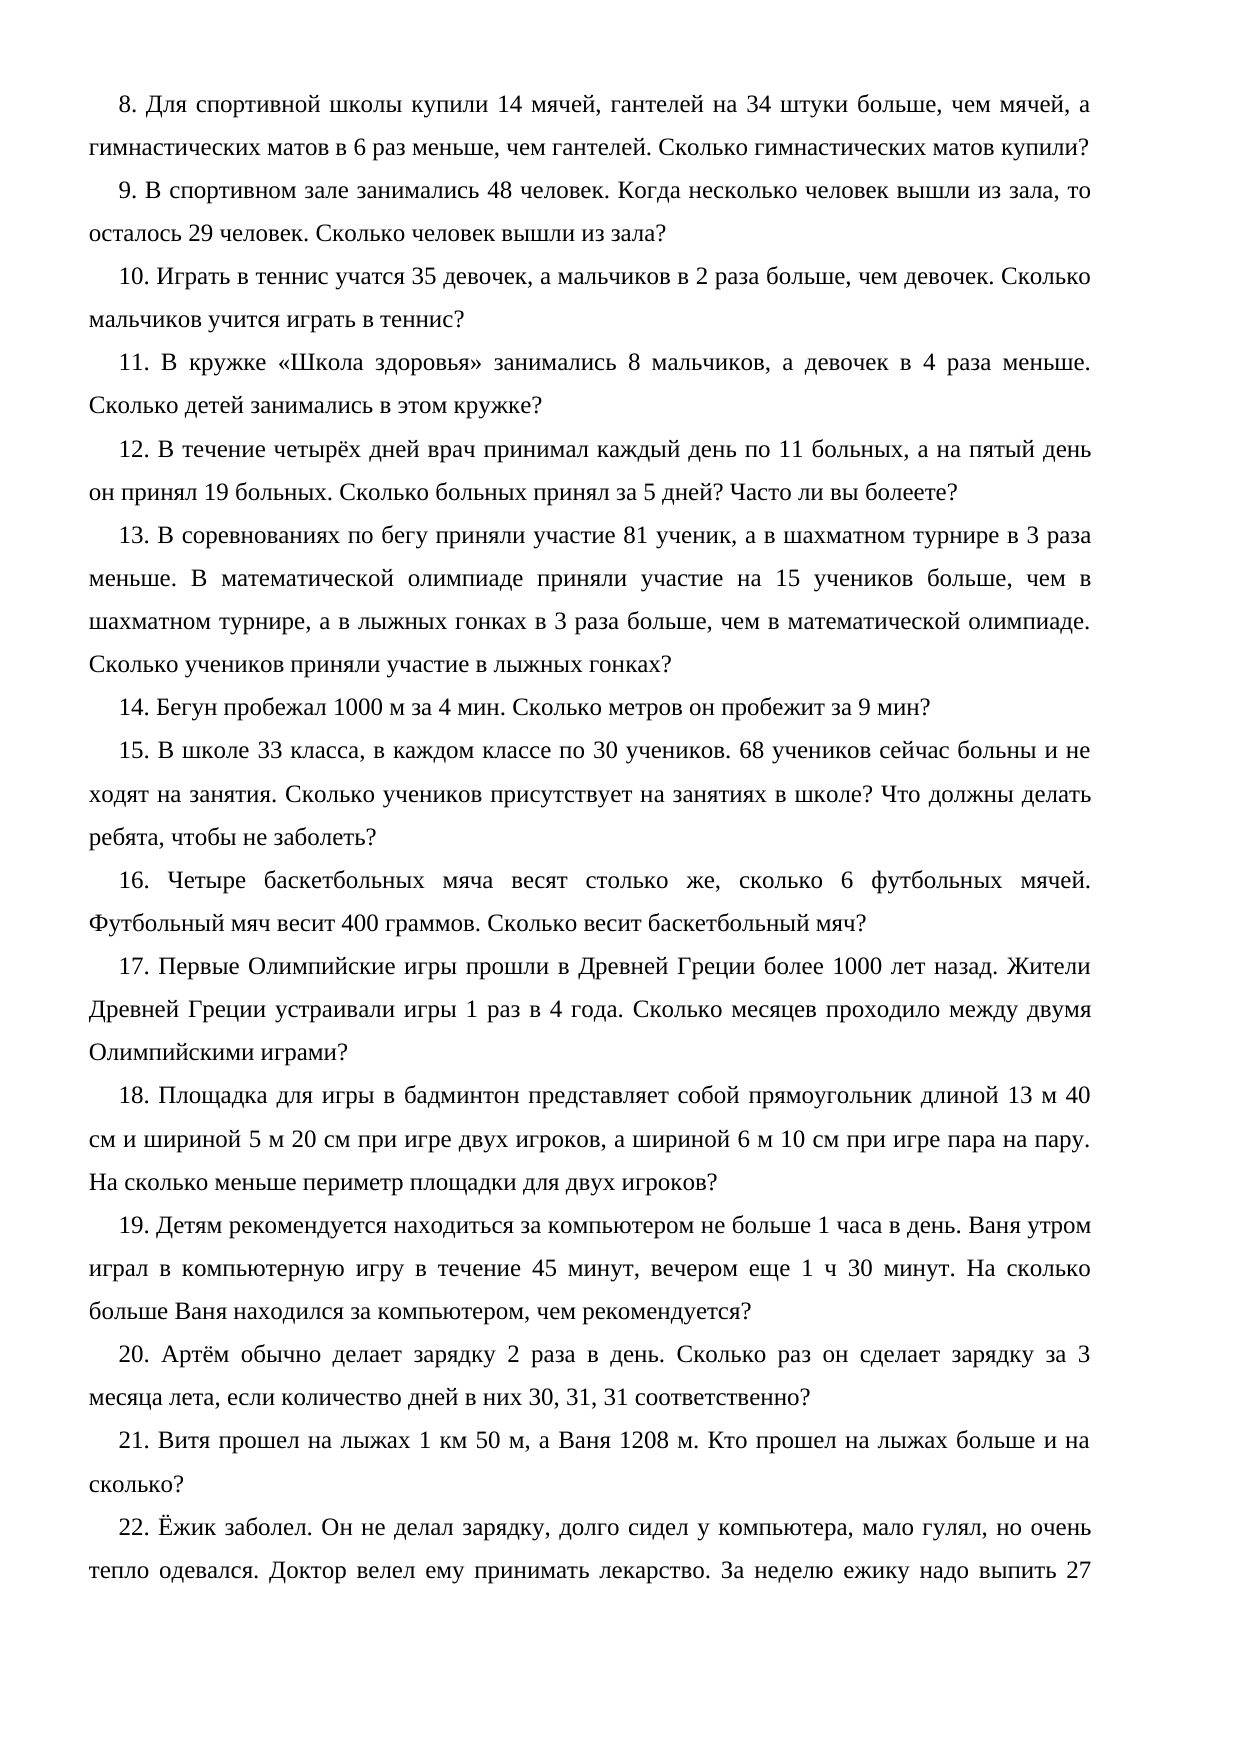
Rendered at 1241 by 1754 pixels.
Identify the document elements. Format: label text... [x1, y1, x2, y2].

text 9. В спортивном зале занимались 48 человек. Когда несколько человек вышли из зала, то осталось 29 человек. Сколько человек вышли из зала? [89, 175, 1092, 247]
text 11. В кружке «Школа здоровья» занимались 8 мальчиков, а девочек в 4 раза меньше. Сколько детей занимались в этом кружке? [89, 347, 1092, 419]
text 15. В школе 33 класса, в каждом классе по 30 учеников. 68 учеников сейчас больны и не ходят на занятия. Сколько учеников присутствует на занятиях в школе? Что должны делать ребята, чтобы не заболеть? [89, 736, 1092, 851]
text 19. Детям рекомендуется находиться за компьютером не больше 1 часа в день. Ваня утром играл в компьютерную игру в течение 45 минут, вечером еще 1 ч 30 минут. На сколько больше Ваня находился за компьютером, чем рекомендуется? [89, 1210, 1092, 1325]
text 17. Первые Олимпийские игры прошли в Древней Греции более 1000 лет назад. Жители Древней Греции устраивали игры 1 раз в 4 года. Сколько месяцев проходило между двумя Олимпийскими играми? [89, 951, 1092, 1066]
text 20. Артём обычно делает зарядку 2 раза в день. Сколько раз он сделает зарядку за 3 месяца лета, если количество дней в них 30, 31, 31 соответственно? [89, 1339, 1092, 1411]
text 18. Площадка для игры в бадминтон представляет собой прямоугольник длиной 13 м 40 см и шириной 5 м 20 см при игре двух игроков, а шириной 6 м 10 см при игре пара на пару. На сколько меньше периметр площадки для двух игроков? [89, 1081, 1092, 1196]
text 21. Витя прошел на лыжах 1 км 50 м, а Ваня 1208 м. Кто прошел на лыжах больше и на сколько? [89, 1426, 1092, 1497]
text 13. В соревнованиях по бегу приняли участие 81 ученик, а в шахматном турнире в 3 раза меньше. В математической олимпиаде приняли участие на 15 учеников больше, чем в шахматном турнире, а в лыжных гонках в 3 раза больше, чем в математической олимпиаде. Сколько учеников приняли участие в лыжных гонках? [89, 520, 1092, 678]
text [89, 1512, 1092, 1584]
text 10. Играть в теннис учатся 35 девочек, а мальчиков в 2 раза больше, чем девочек. Сколько мальчиков учится играть в теннис? [89, 261, 1092, 333]
text 16. Четыре баскетбольных мяча весят столько же, сколько 6 футбольных мячей. Футбольный мяч весит 400 граммов. Сколько весит баскетбольный мяч? [89, 865, 1092, 937]
text 8. Для спортивной школы купили 14 мячей, гантелей на 34 штуки больше, чем мячей, а гимнастических матов в 6 раз меньше, чем гантелей. Сколько гимнастических матов купили? [89, 89, 1092, 161]
text 12. В течение четырёх дней врач принимал каждый день по 11 больных, а на пятый день он принял 19 больных. Сколько больных принял за 5 дней? Часто ли вы болеете? [89, 434, 1092, 506]
text 14. Бегун пробежал 1000 м за 4 мин. Сколько метров он пробежит за 9 мин? [89, 692, 1092, 721]
